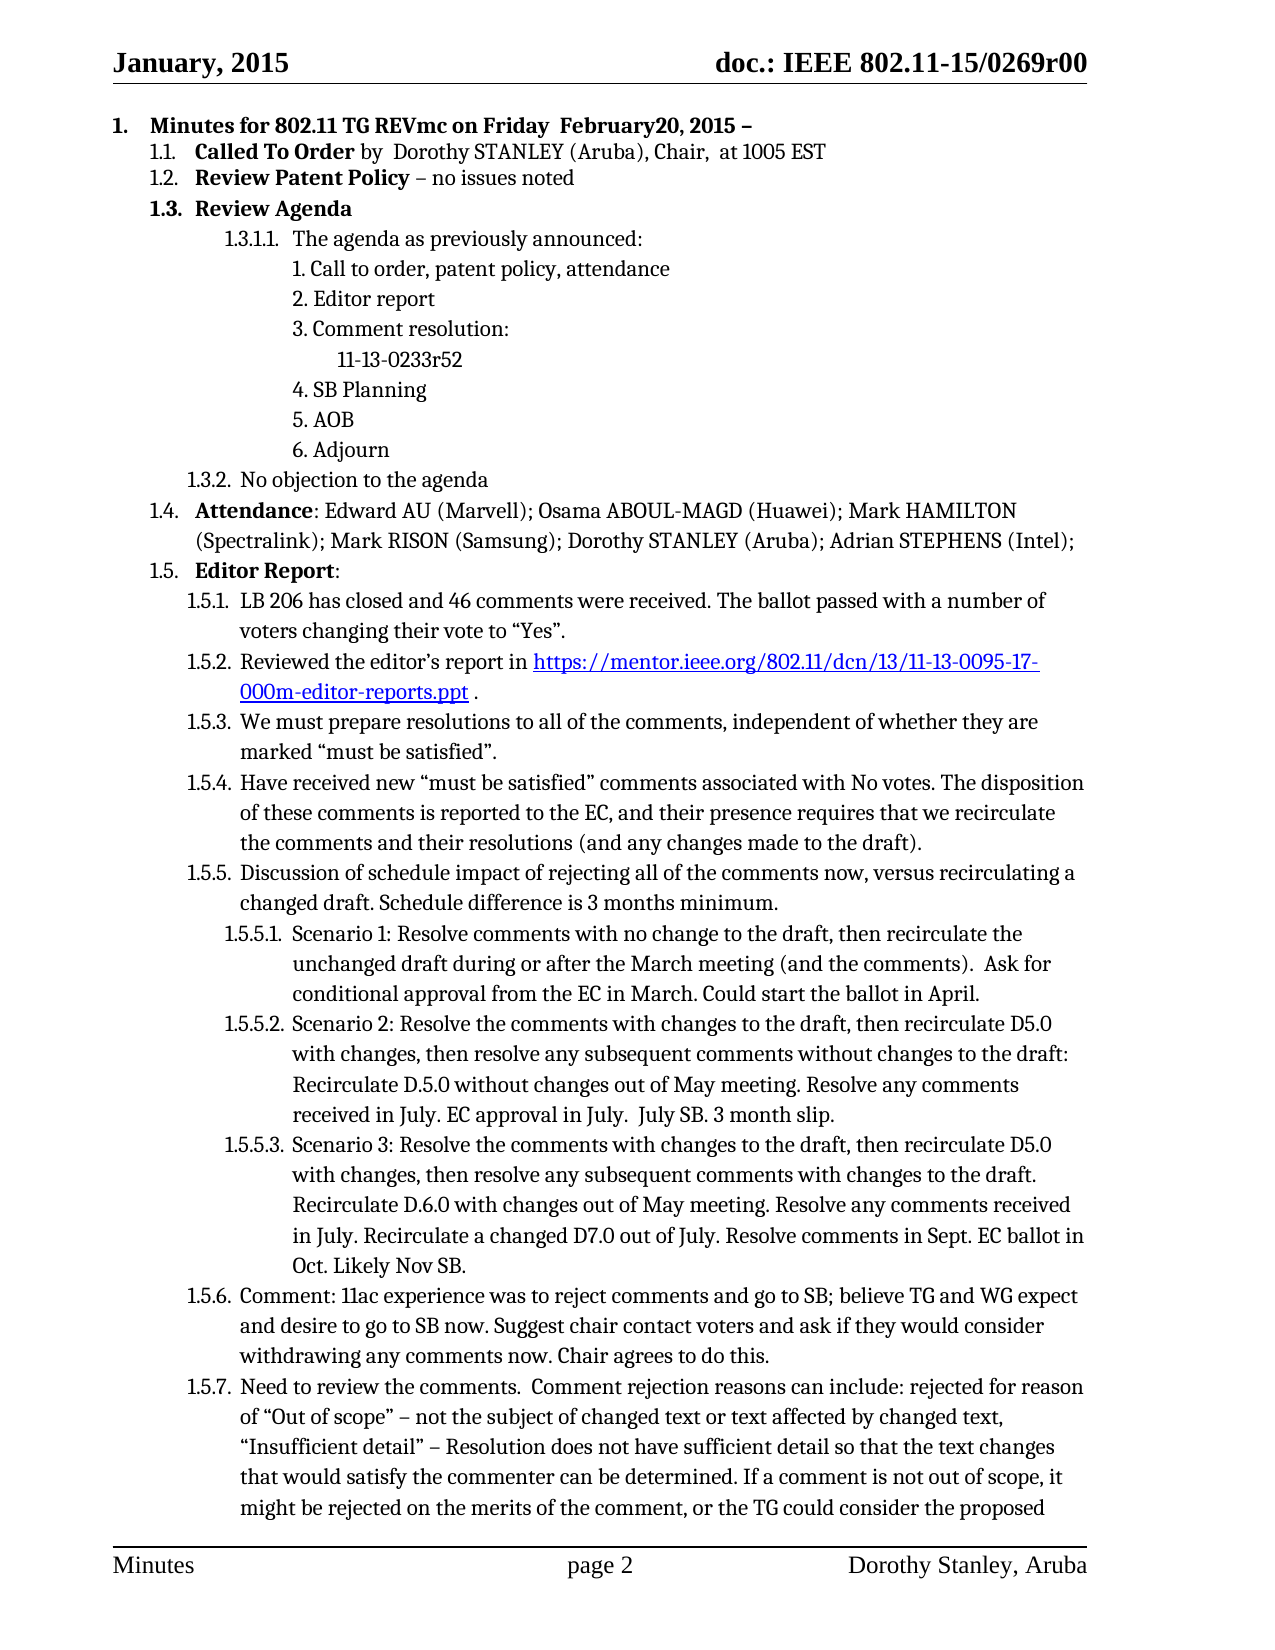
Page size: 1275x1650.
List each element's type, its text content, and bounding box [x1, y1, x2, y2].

list Discussion of schedule impact of rejecting all of the comments now, versus recirculating a changed draft. Schedule difference is 3 months minimum. [187, 860, 1087, 917]
list Editor Report: [150, 558, 1087, 584]
list Scenario 3: Resolve the comments with changes to the draft, then recirculate D5.0 with changes, then resolve any subsequent comments with changes to the draft. Recirculate D.6.0 with changes out of May meeting. Resolve any comments received in July. Recirculate a changed D7.0 out of July. Resolve comments in Sept. EC ballot in Oct. Likely Nov SB. [225, 1132, 1087, 1279]
list Reviewed the editor’s report in https://mentor.ieee.org/802.11/dcn/13/11-13-0095-17-000m-editor-reports.ppt . [187, 648, 1087, 705]
list Scenario 2: Resolve the comments with changes to the draft, then recirculate D5.0 with changes, then resolve any subsequent comments without changes to the draft: Recirculate D.5.0 without changes out of May meeting. Resolve any comments received in July. EC approval in July. July SB. 3 month slip. [225, 1011, 1087, 1128]
list Review Patent Policy – no issues noted [150, 165, 1087, 192]
list LB 206 has closed and 46 comments were received. The ballot passed with a number of voters changing their vote to “Yes”. [187, 588, 1087, 645]
list Comment: 11ac experience was to reject comments and go to SB; believe TG and WG expect and desire to go to SB now. Suggest chair contact voters and ask if they would consider withdrawing any comments now. Chair agrees to do this. [187, 1283, 1087, 1370]
list Scenario 1: Resolve comments with no change to the draft, then recirculate the unchanged draft during or after the March meeting (and the comments). Ask for conditional approval from the EC in March. Could start the ballot in April. [225, 920, 1087, 1007]
list The agenda as previously announced: 1. Call to order, patent policy, attendance 2. Editor report [225, 226, 1087, 312]
list No objection to the agenda [187, 467, 1087, 494]
list Review Agenda [150, 195, 1087, 222]
list Minutes for 802.11 TG REVmc on Friday February20, 2015 – [112, 112, 1087, 139]
list Attendance: Edward AU (Marvell); Osama ABOUL-MAGD (Huawei); Mark HAMILTON (Spectralink); Mark RISON (Samsung); Dorothy STANLEY (Aruba); Adrian STEPHENS (Intel); [150, 497, 1087, 554]
list 4. SB Planning [292, 377, 1087, 403]
list Called To Order by Dorothy STANLEY (Aruba), Chair, at 1005 EST [150, 139, 1087, 165]
list 5. AOB [292, 407, 1087, 433]
list Have received new “must be satisfied” comments associated with No votes. The disposition of these comments is reported to the EC, and their presence requires that we recirculate the comments and their resolutions (and any changes made to the draft). [187, 769, 1087, 856]
list 3. Comment resolution: [292, 316, 1087, 343]
list We must prepare resolutions to all of the comments, independent of whether they are marked “must be satisfied”. [187, 709, 1087, 766]
list 11-13-0233r52 [337, 346, 1087, 373]
list 6. Adjourn [292, 437, 1087, 463]
